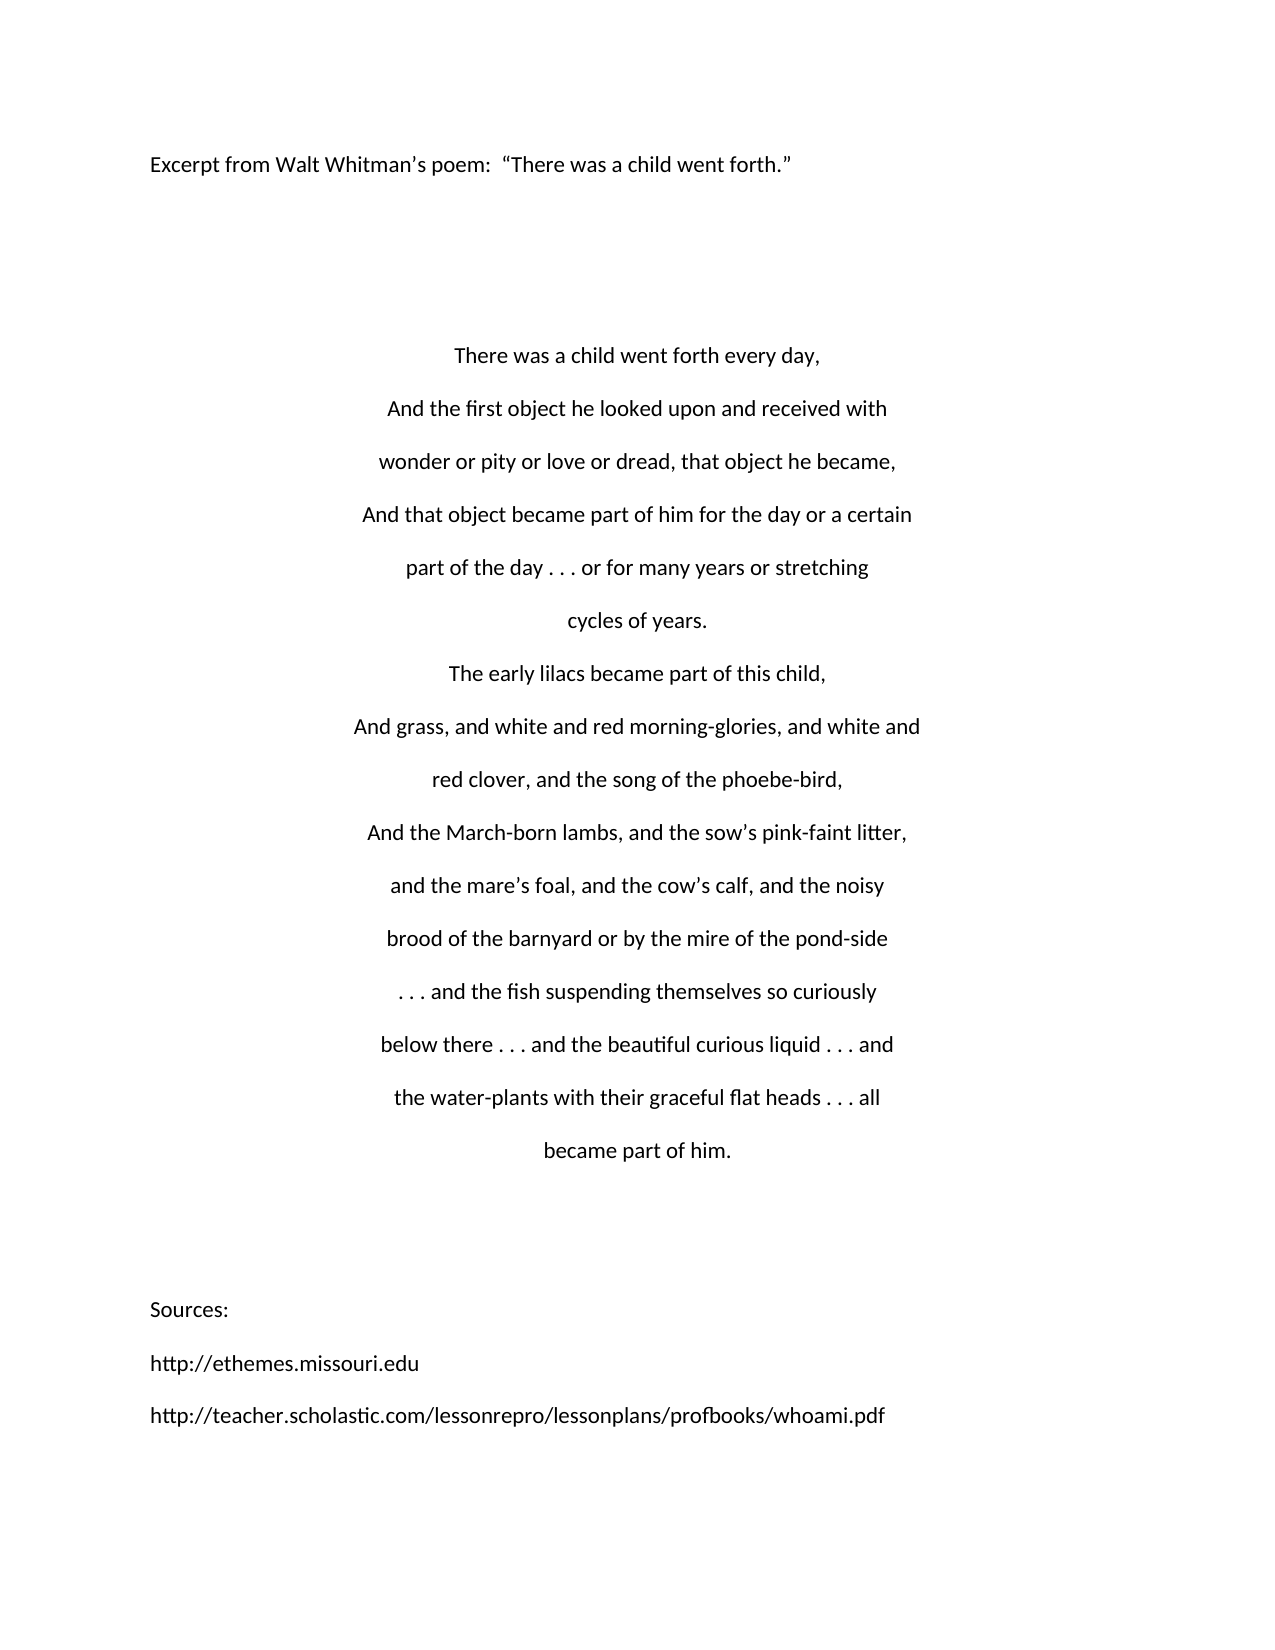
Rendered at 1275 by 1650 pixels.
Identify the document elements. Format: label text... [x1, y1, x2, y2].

text cycles of years. [150, 606, 1125, 634]
text And that object became part of him for the day or a certain [150, 500, 1125, 528]
text Sources: [150, 1296, 1125, 1324]
text wonder or pity or love or dread, that object he became, [150, 447, 1125, 475]
text And grass, and white and red morning-glories, and white and [150, 712, 1125, 740]
text . . . and the fish suspending themselves so curiously [150, 977, 1125, 1006]
text http://ethemes.missouri.edu [150, 1349, 1125, 1377]
text And the March-born lambs, and the sow’s pink-faint litter, [150, 818, 1125, 846]
text part of the day . . . or for many years or stretching [150, 553, 1125, 581]
text http://teacher.scholastic.com/lessonrepro/lessonplans/profbooks/whoami.pdf [150, 1402, 1125, 1430]
text became part of him. [150, 1137, 1125, 1164]
text below there . . . and the beautiful curious liquid . . . and [150, 1031, 1125, 1058]
text red clover, and the song of the phoebe-bird, [150, 765, 1125, 793]
text The early lilacs became part of this child, [150, 659, 1125, 687]
text and the mare’s foal, and the cow’s calf, and the noisy [150, 871, 1125, 899]
text And the first object he looked upon and received with [150, 394, 1125, 422]
text There was a child went forth every day, [150, 341, 1125, 369]
text brood of the barnyard or by the mire of the pond-side [150, 924, 1125, 952]
text Excerpt from Walt Whitman’s poem: “There was a child went forth.” [150, 150, 1125, 210]
text the water-plants with their graceful flat heads . . . all [150, 1083, 1125, 1112]
